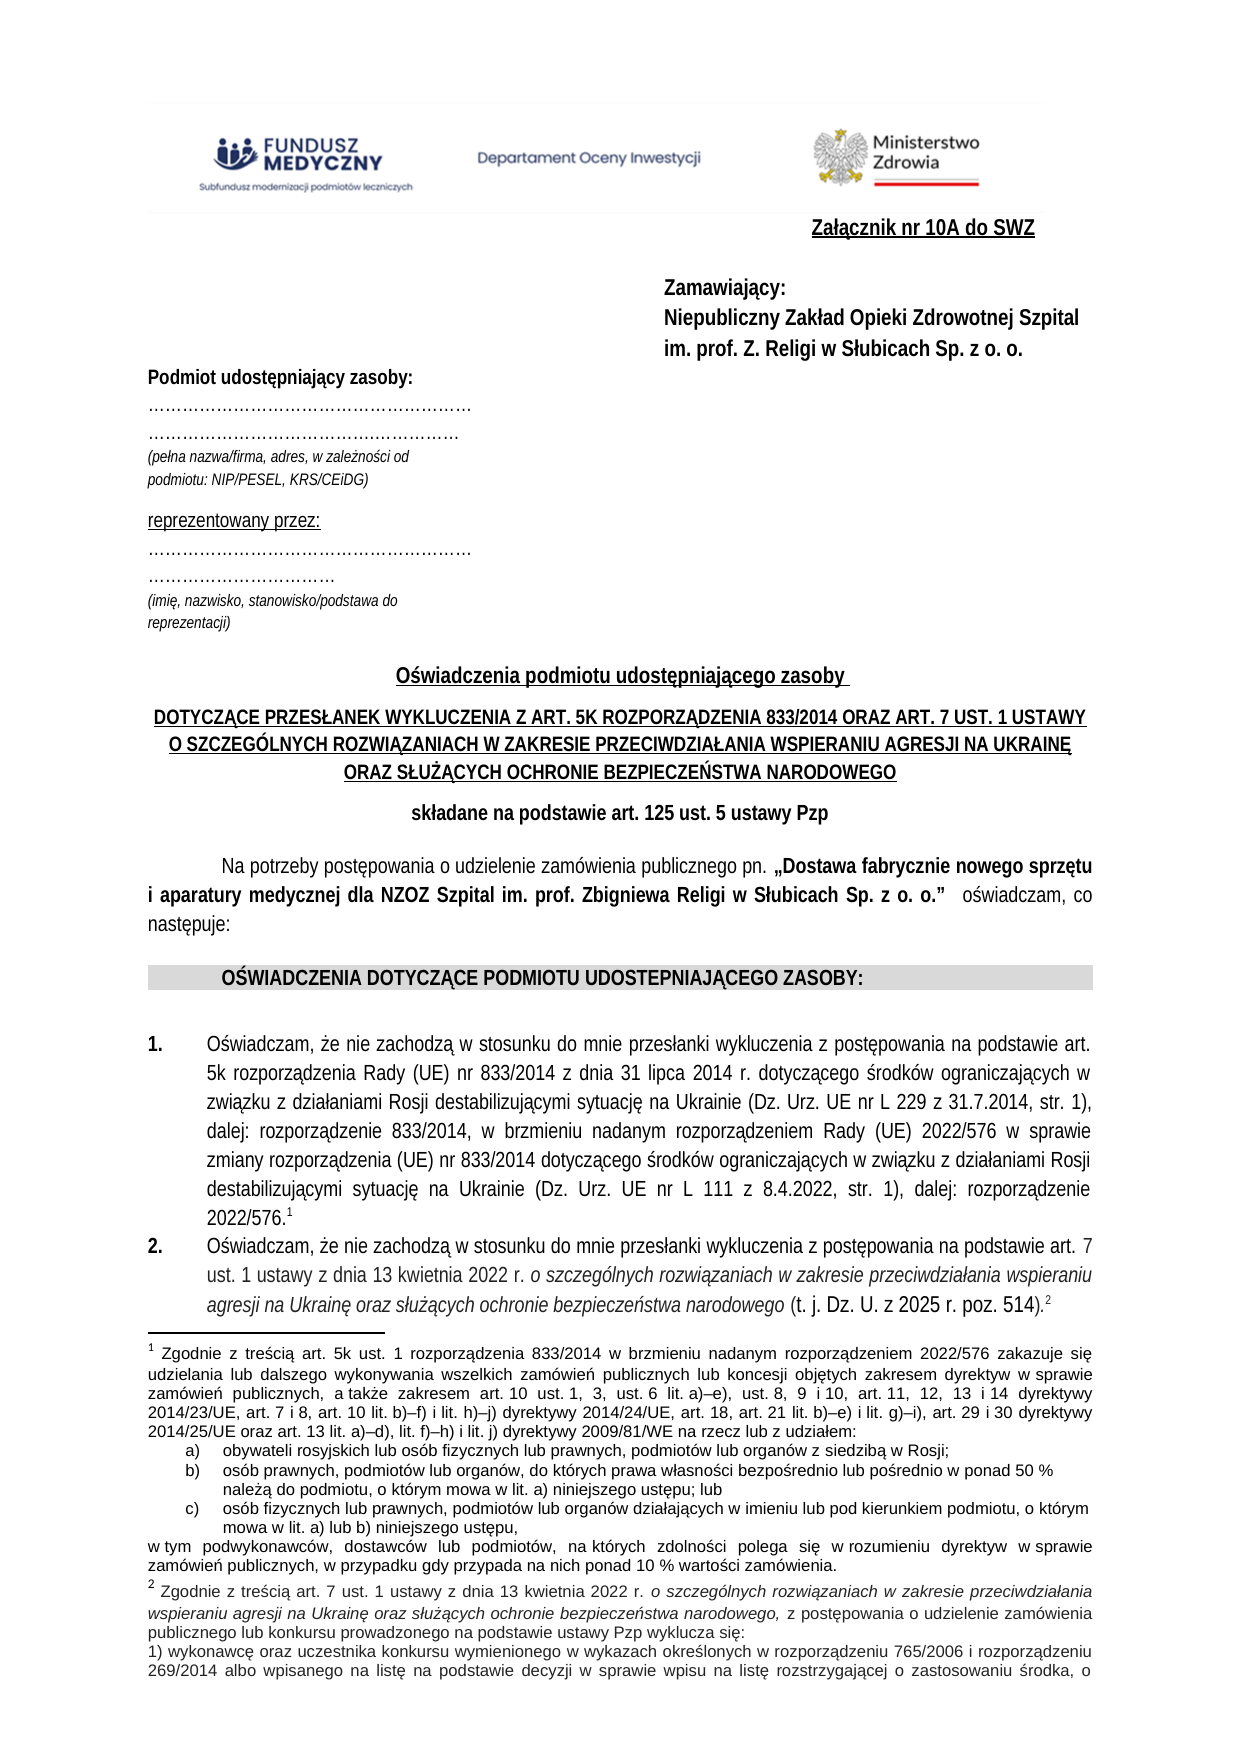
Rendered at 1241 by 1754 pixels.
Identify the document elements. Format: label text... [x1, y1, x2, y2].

text składane na podstawie art. 125 ust. 5 ustawy Pzp [148, 799, 1093, 825]
text Załącznik nr 10A do SWZ [738, 214, 1091, 240]
text (imię, nazwisko, stanowisko/podstawa do reprezentacji) [148, 590, 472, 632]
text …………………………………………………………………………………….…………… [148, 392, 472, 444]
text (pełna nazwa/firma, adres, w zależności od podmiotu: NIP/PESEL, KRS/CEiDG) [148, 447, 472, 488]
text Niepubliczny Zakład Opieki Zdrowotnej Szpital im. prof. Z. Religi w Słubicach Sp. z o. o. [664, 304, 1093, 361]
text ……………………………………………………………………………… [148, 535, 472, 587]
text OŚWIADCZENIA DOTYCZĄCE PODMIOTU UDOSTEPNIAJĄCEGO ZASOBY: [148, 965, 1093, 990]
list Oświadczam, że nie zachodzą w stosunku do mnie przesłanki wykluczenia z postępowania na podstawie art. 5k rozporządzenia Rady (UE) nr 833/2014 z dnia 31 lipca 2014 r. dotyczącego środków ograniczających w związku z działaniami Rosji destabilizującymi sytuację na Ukrainie (Dz. Urz. UE nr L 229 z 31.7.2014, str. 1), dalej: rozporządzenie 833/2014, w brzmieniu nadanym rozporządzeniem Rady (UE) 2022/576 w sprawie zmiany rozporządzenia (UE) nr 833/2014 dotyczącego środków ograniczających w związku z działaniami Rosji destabilizującymi sytuację na Ukrainie (Dz. Urz. UE nr L 111 z 8.4.2022, str. 1), dalej: rozporządzenie 2022/576. [148, 1031, 1093, 1229]
text Zamawiający: [590, 274, 1093, 301]
text Na potrzeby postępowania o udzielenie zamówienia publicznego pn. „Dostawa fabrycznie nowego sprzętu i aparatury medycznej dla NZOZ Szpital im. prof. Zbigniewa Religi w Słubicach Sp. z o. o.” oświadczam, co następuje: [148, 853, 1093, 936]
text Podmiot udostępniający zasoby: [148, 365, 1093, 389]
text Oświadczenia podmiotu udostępniającego zasoby [148, 662, 1093, 688]
text DOTYCZĄCE PRZESŁANEK WYKLUCZENIA Z ART. 5K ROZPORZĄDZENIA 833/2014 ORAZ ART. 7 UST. 1 USTAWY o szczególnych rozwiązaniach w zakresie przeciwdziałania wspieraniu agresji na Ukrainę oraz służących ochronie bezpieczeństwa narodowego [148, 704, 1093, 783]
picture [147, 101, 1046, 214]
text reprezentowany przez: [148, 508, 1093, 532]
list Oświadczam, że nie zachodzą w stosunku do mnie przesłanki wykluczenia z postępowania na podstawie art. 7 ust. 1 ustawy z dnia 13 kwietnia 2022 r. o szczególnych rozwiązaniach w zakresie przeciwdziałania wspieraniu agresji na Ukrainę oraz służących ochronie bezpieczeństwa narodowego (t. j. Dz. U. z 2025 r. poz. 514). [148, 1233, 1093, 1317]
